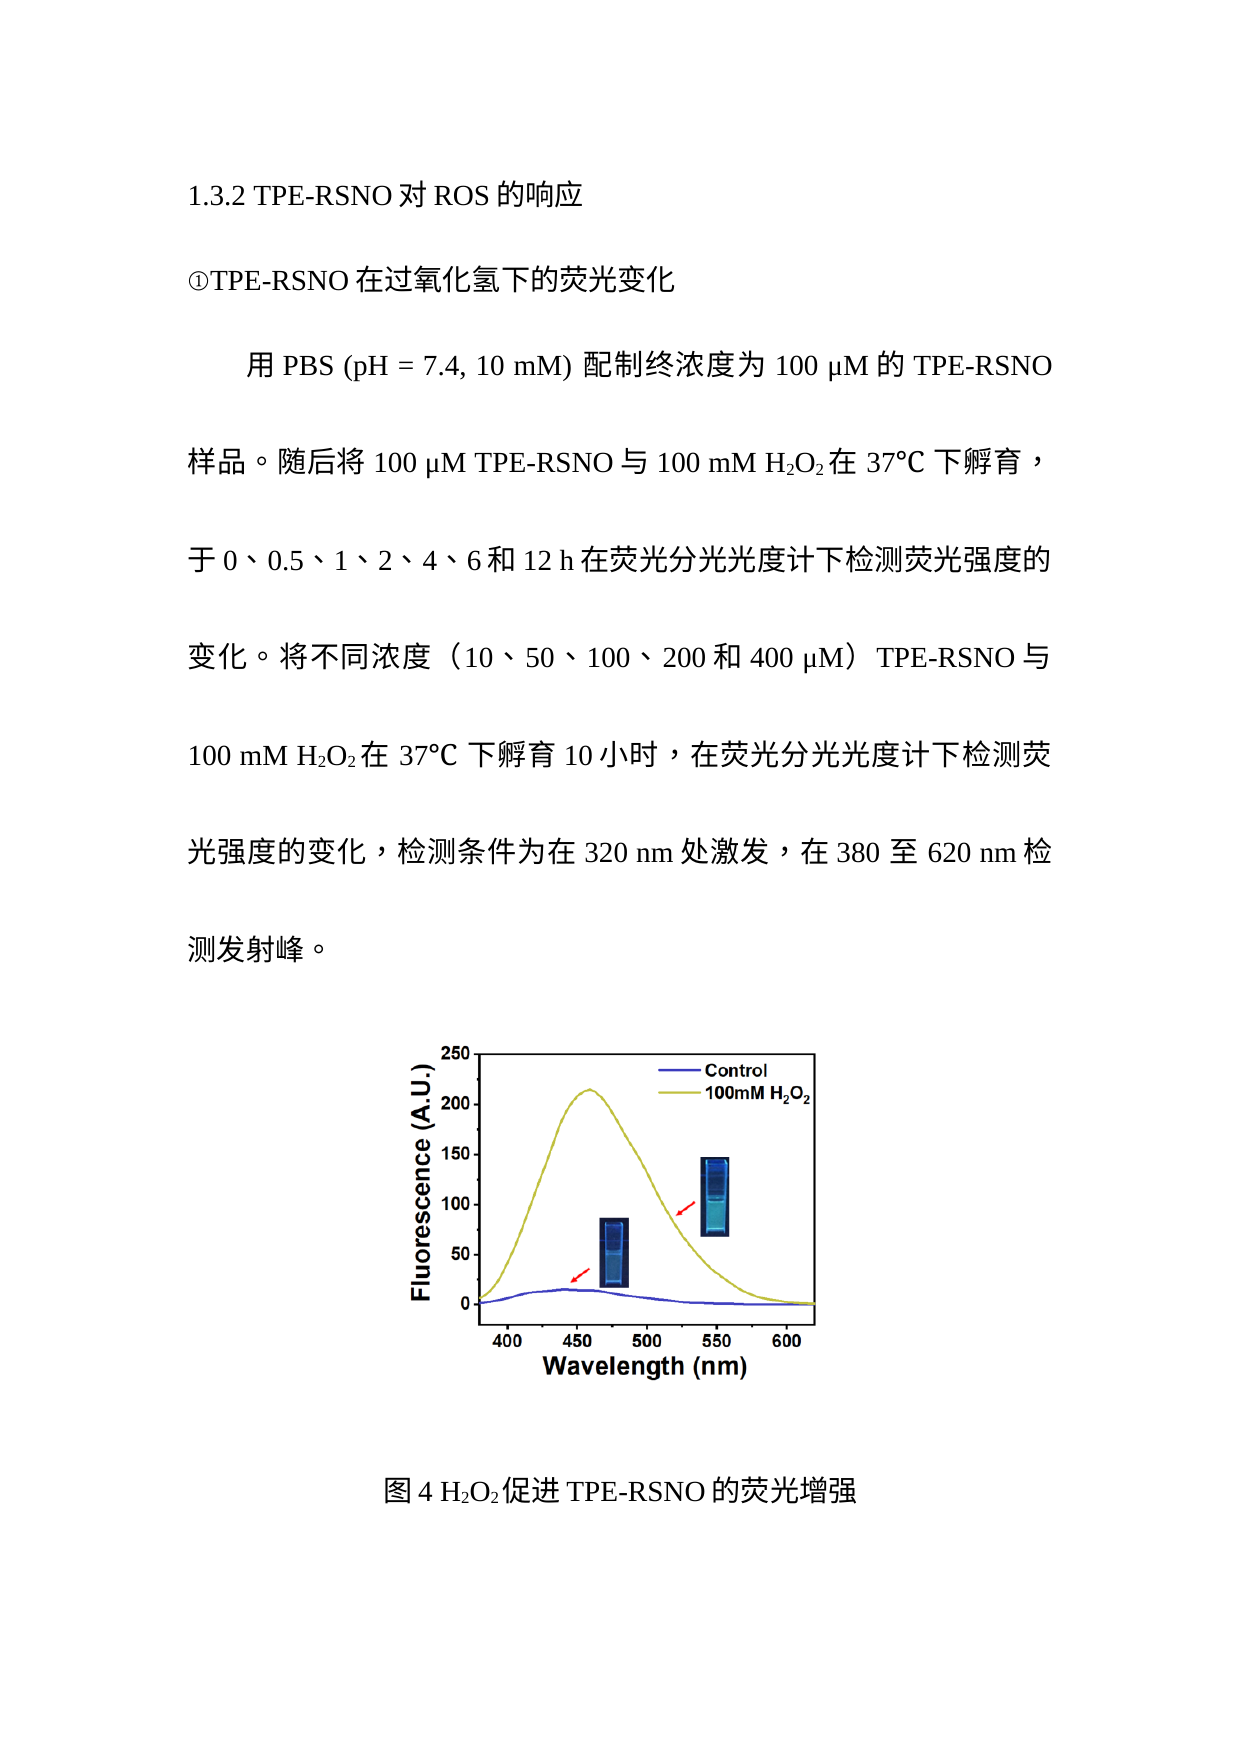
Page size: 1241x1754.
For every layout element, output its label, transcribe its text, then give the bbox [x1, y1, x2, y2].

subtitle 1.3.2 TPE-RSNO对ROS的响应 [187, 162, 1053, 227]
text ①TPE-RSNO在过氧化氢下的荧光变化 [187, 247, 1053, 312]
picture [400, 1024, 828, 1388]
text 用PBS (pH = 7.4, 10 mM) 配制终浓度为100 μM的TPE-RSNO样品。随后将100 μM TPE-RSNO与100 mM H2O2在 37℃ 下孵育，于0、0.5、1、2、4、6和12 h在荧光分光光度计下检测荧光强度的变化。将不同浓度（10、50、100、200和400 μM）TPE-RSNO与100 mM H2O2在 37℃ 下孵育10小时，在荧光分光光度计下检测荧光强度的变化，检测条件为在320 nm处激发，在380 至 620 nm检测发射峰。 [187, 332, 1053, 982]
